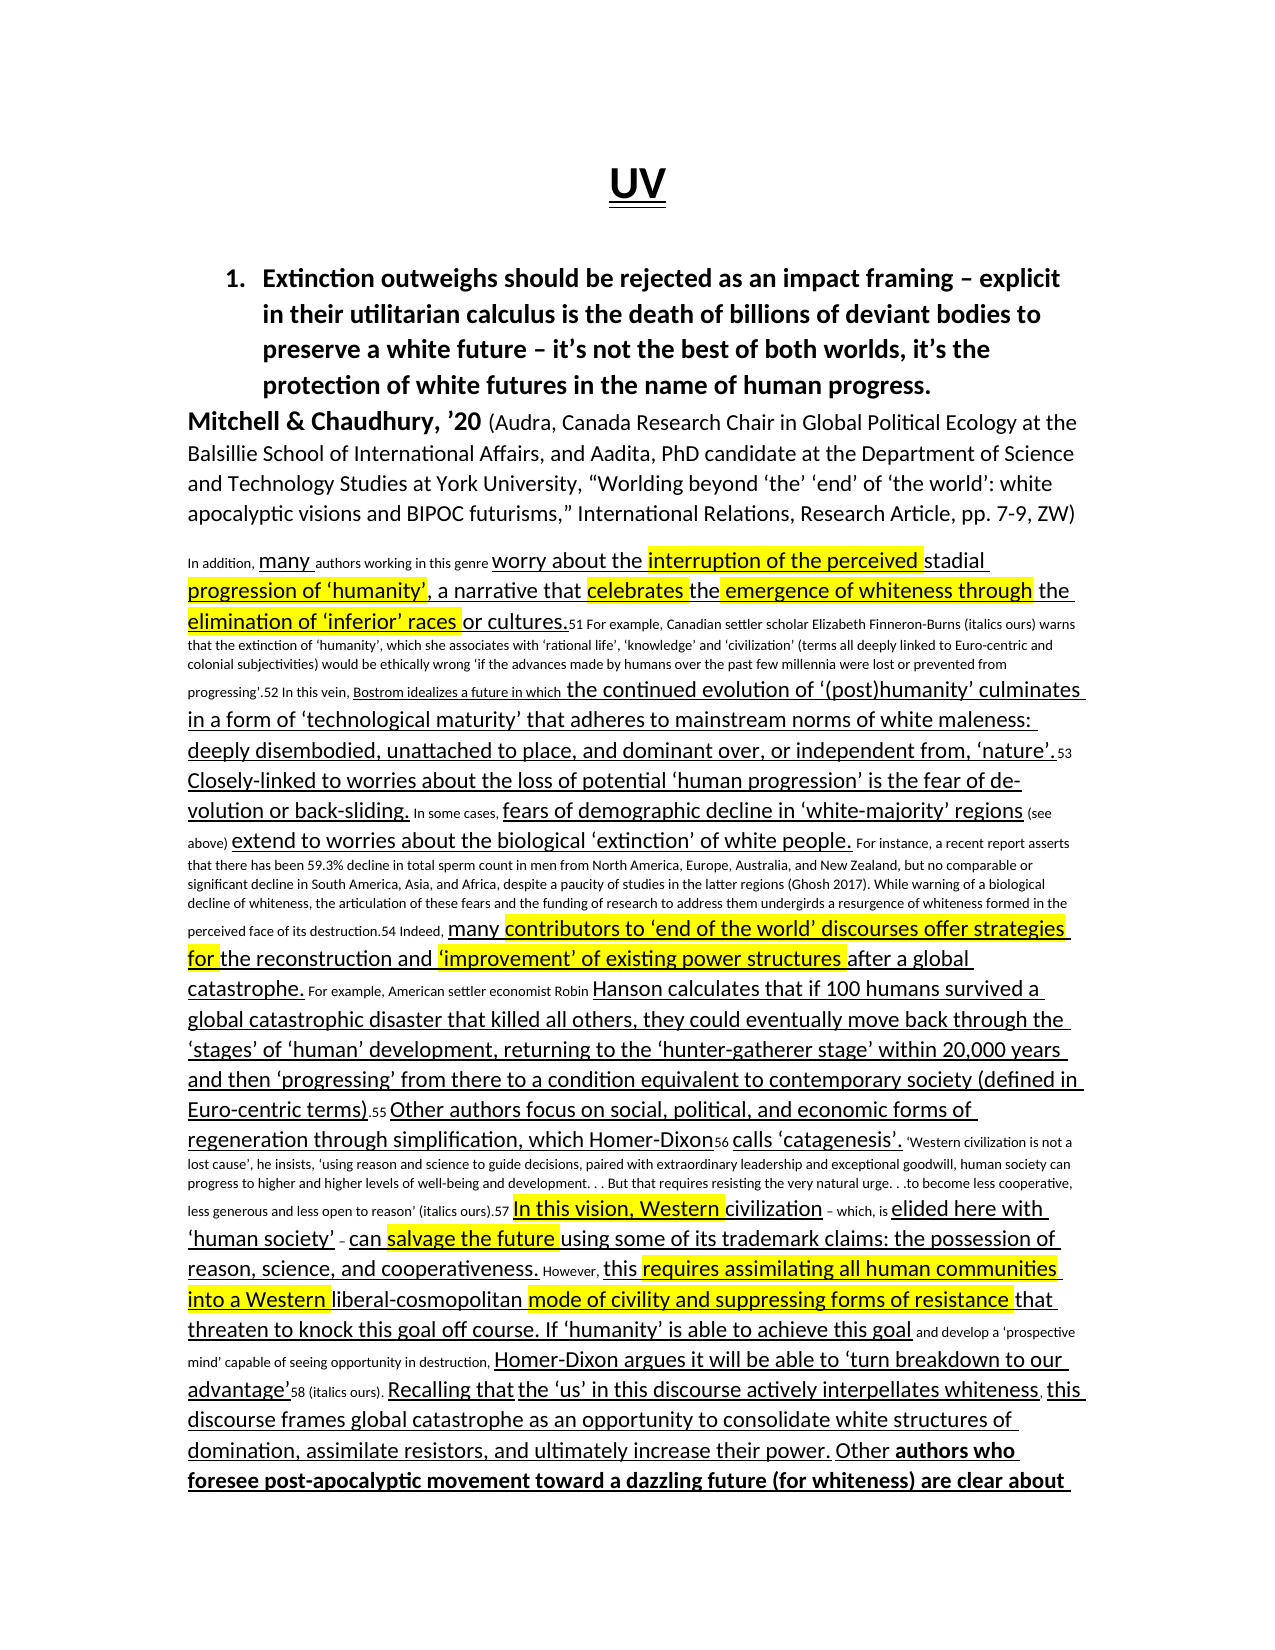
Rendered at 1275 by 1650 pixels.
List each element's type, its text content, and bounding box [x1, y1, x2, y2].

subtitle UV [187, 154, 1087, 210]
text Mitchell & Chaudhury, ’20 (Audra, Canada Research Chair in Global Political Ecology at the Balsillie School of International Affairs, and Aadita, PhD candidate at the Department of Science and Technology Studies at York University, “Worlding beyond ‘the’ ‘end’ of ‘the world’: white apocalyptic visions and BIPOC futurisms,” International Relations, Research Article, pp. 7-9, ZW) [187, 404, 1087, 527]
subtitle Extinction outweighs should be rejected as an impact framing – explicit in their utilitarian calculus is the death of billions of deviant bodies to preserve a white future – it’s not the best of both worlds, it’s the protection of white futures in the name of human progress. [225, 261, 1087, 401]
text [187, 546, 1087, 1494]
